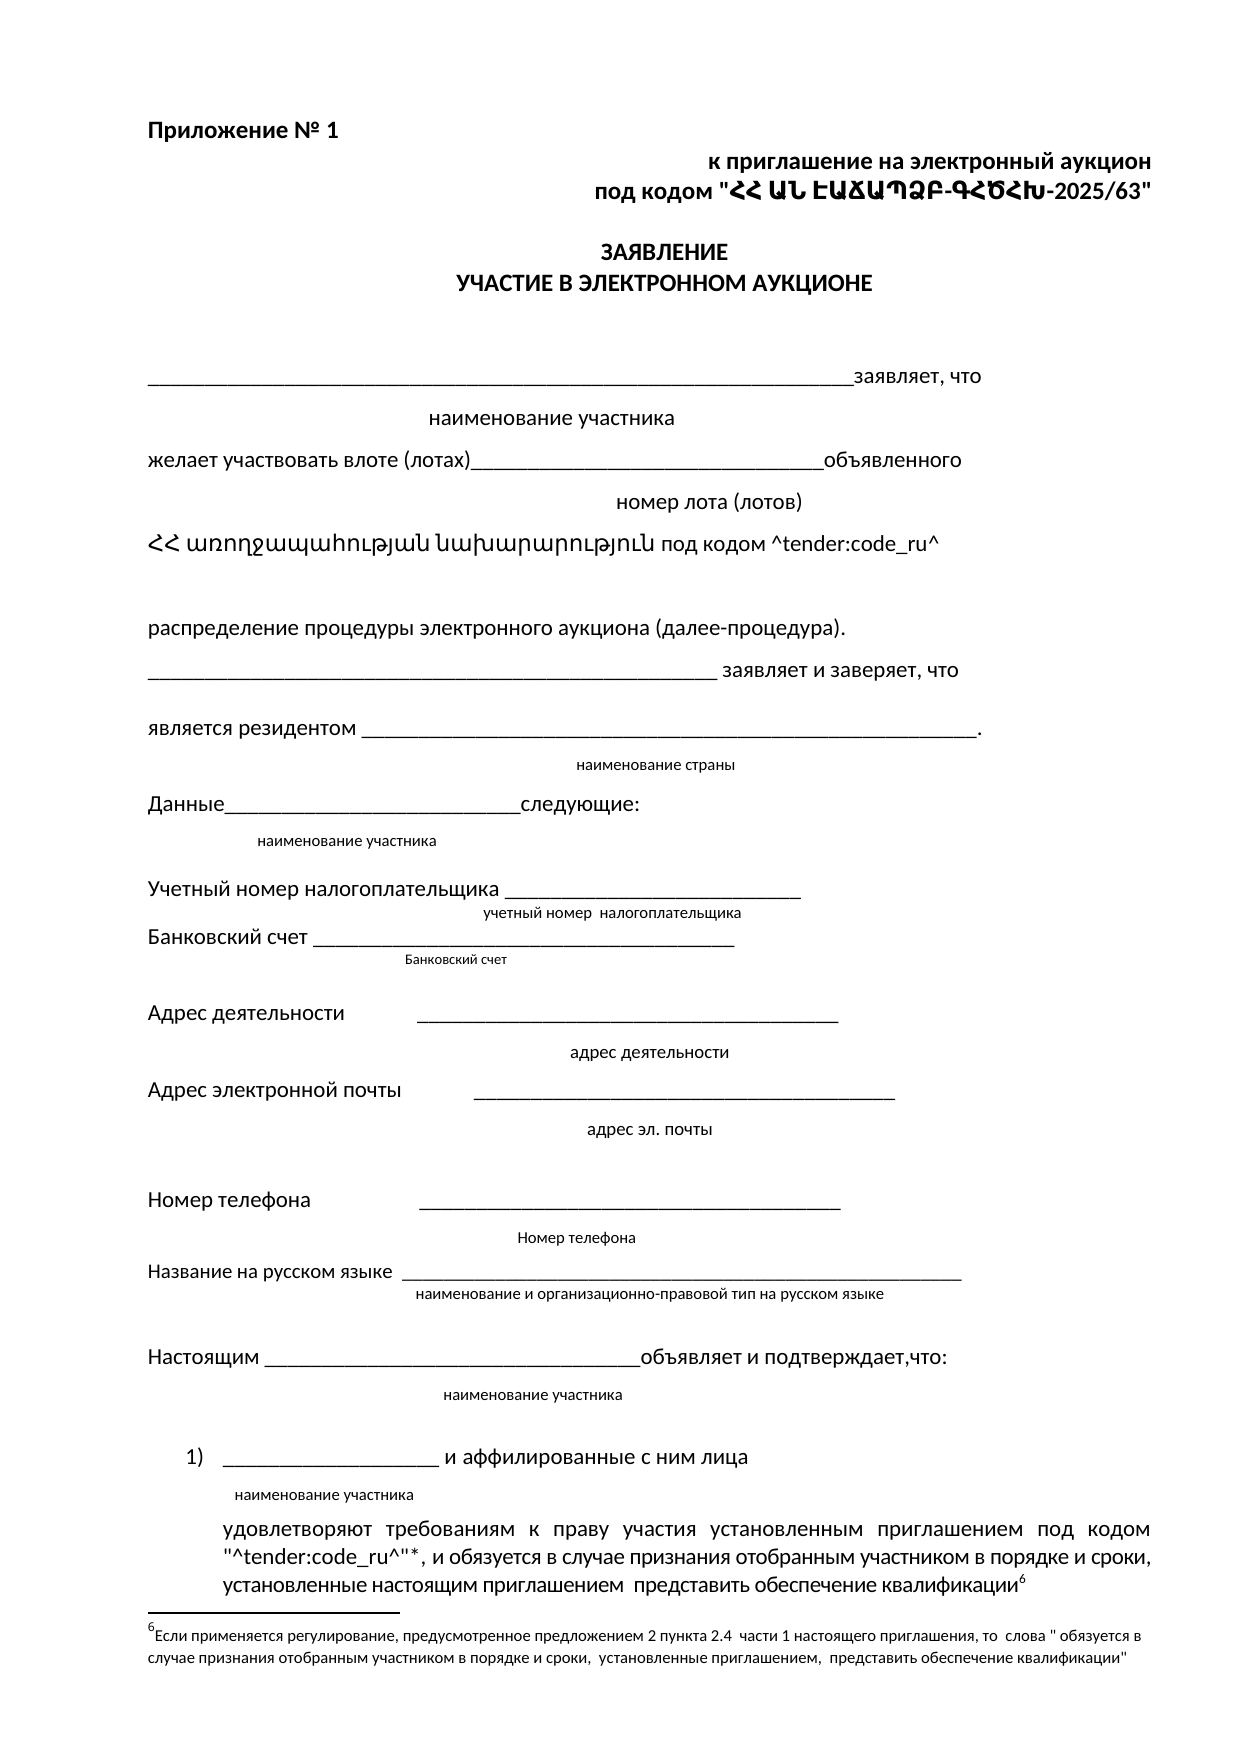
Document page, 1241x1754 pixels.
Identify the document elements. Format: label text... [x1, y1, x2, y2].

text Адрес электронной почты _____________________________________ [148, 1075, 1152, 1103]
text Банковский счет _____________________________________ [148, 922, 1152, 950]
text ЗАЯВЛЕНИЕ [177, 237, 1152, 267]
text Учетный номер налогоплательщика __________________________ [148, 874, 1152, 902]
text Банковский счет [148, 950, 1152, 968]
text распределение процедуры электронного аукциона (далее-процедура). [148, 613, 1152, 641]
text 2.4 На этапе аукциона участник представляет сниженные ценовые предложения в порядке, установленном пунктом 2.2 части 2 настоящего приглашения, без необходимости загрузки новых документов в систему. Приложение № 1 [148, 86, 1152, 145]
text желает участвовать влоте (лотах)_______________________________объявленного [148, 445, 1152, 473]
text под кодом "ՀՀ ԱՆ ԷԱՃԱՊՁԲ-ԳՀԾՀԽ-2025/63" [177, 176, 1152, 206]
list удовлетворяют требованиям к праву участия установленным приглашением под кодом "^tender:code_ru^"*, и обязуется в случае признания отобранным участником в порядке и сроки, установленные настоящим приглашением представить обеспечение квалификации [223, 1514, 1152, 1598]
text Название на русском языке ______________________________________________________ [148, 1258, 1152, 1283]
text Адрес деятельности _____________________________________ [148, 998, 1152, 1026]
text наименование участника [428, 403, 1152, 431]
text наименование и организационно-правовой тип на русском языке [148, 1283, 1152, 1304]
text Номер телефона _____________________________________ [148, 1186, 1152, 1213]
text ______________________________________________________________заявляет, что [148, 361, 1152, 389]
text является резидентом ______________________________________________________. [148, 713, 1152, 741]
text номер лота (лотов) [606, 487, 1152, 515]
text адрес эл. почты [148, 1117, 1152, 1140]
text учетный номер налогоплательщика [148, 902, 1152, 922]
text ՀՀ առողջապահության նախարարություն под кодом ^tender:code_ru^ [148, 529, 1152, 557]
text Настоящим _________________________________объявляет и подтверждает,что: [148, 1342, 1152, 1370]
text наименование участника [148, 831, 1152, 851]
text Данные__________________________следующие: [148, 789, 1152, 817]
text к приглашение на электронный аукцион [177, 145, 1152, 176]
list ___________________ и аффилированные с ним лица [185, 1442, 1152, 1470]
text наименование участника [148, 1484, 1152, 1504]
text наименование страны [576, 754, 1152, 775]
text УЧАСТИЕ В ЭЛЕКТРОННОМ АУКЦИОНЕ [177, 267, 1152, 298]
text __________________________________________________ заявляет и заверяет, что [148, 655, 1152, 683]
text наименование участника [443, 1384, 1152, 1404]
text адрес деятельности [148, 1040, 1152, 1063]
text Номер телефона [517, 1227, 1152, 1248]
